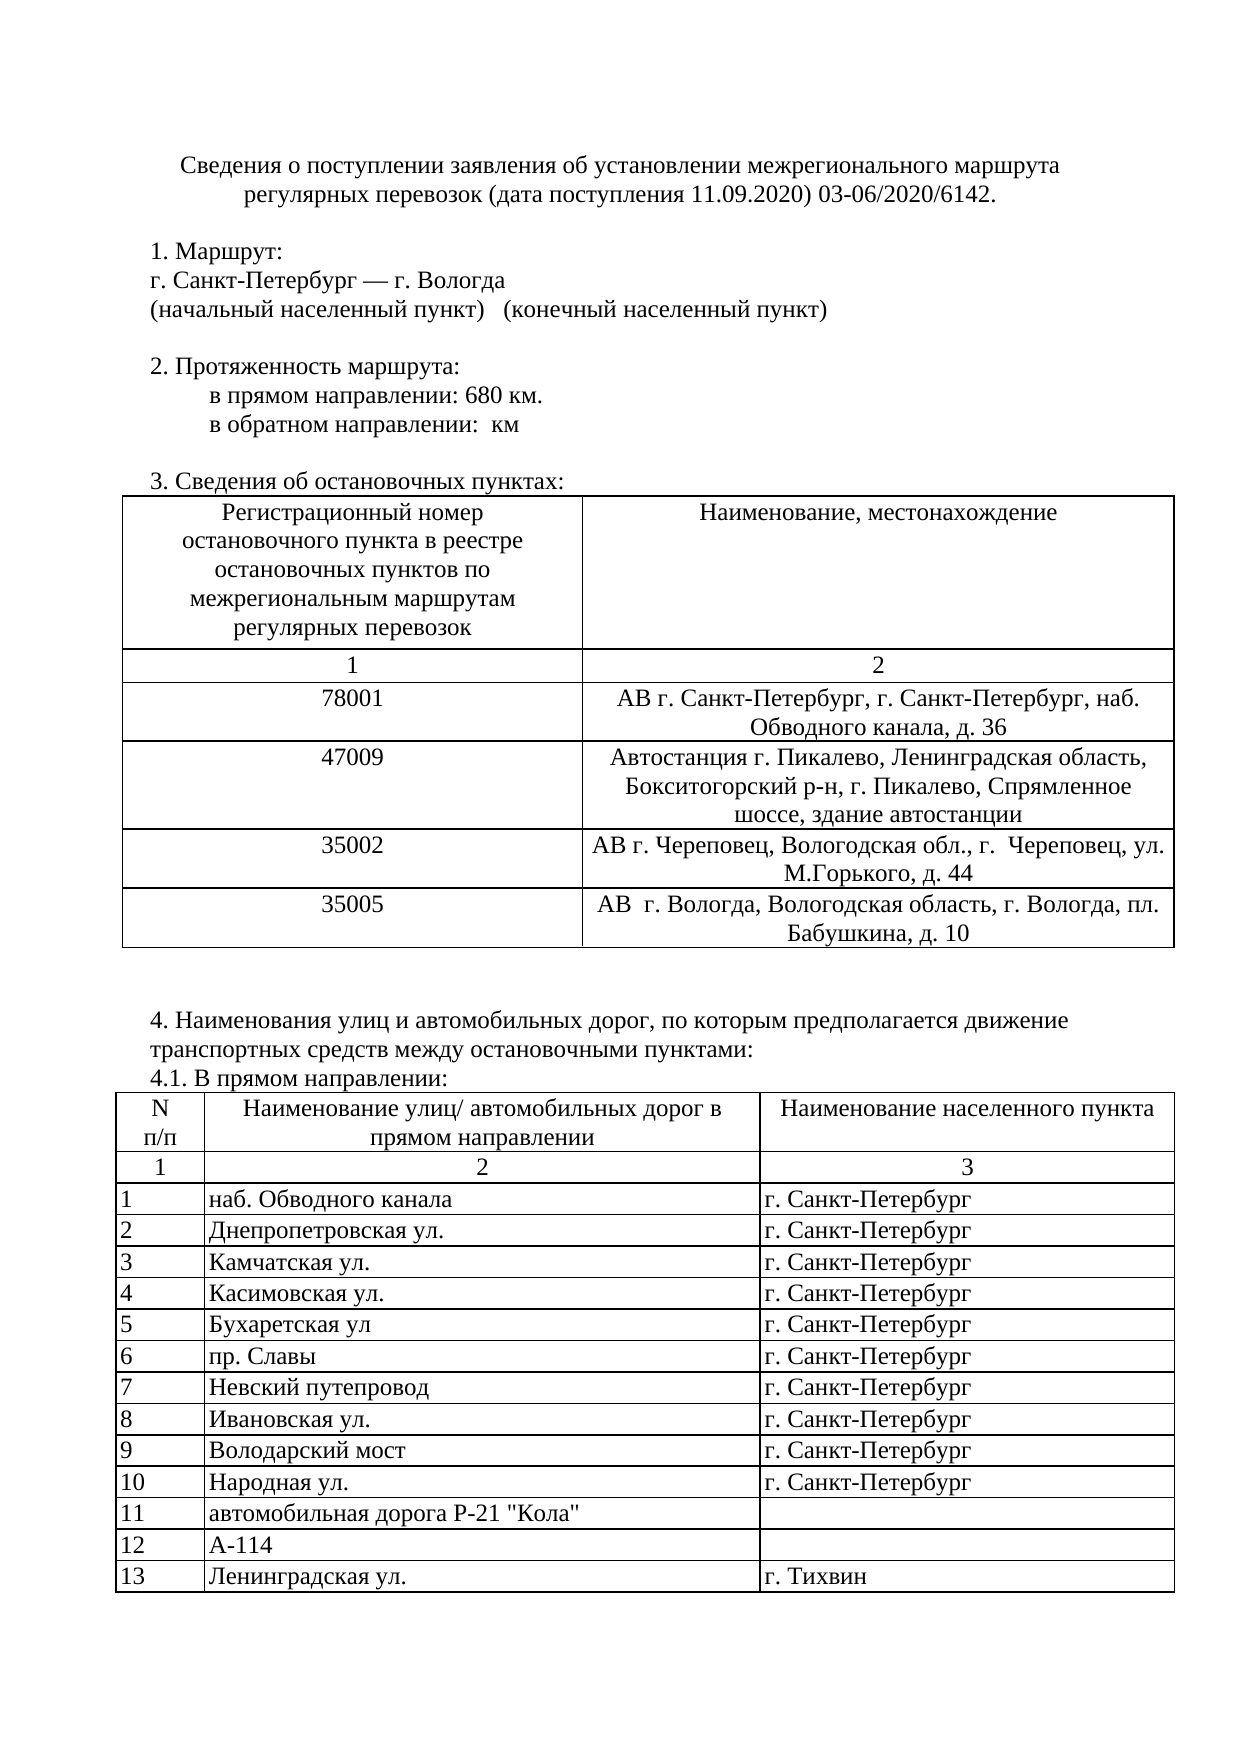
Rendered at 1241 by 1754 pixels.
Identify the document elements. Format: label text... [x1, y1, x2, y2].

table_cell Народная ул. [205, 1467, 759, 1497]
table_cell 1 [117, 1152, 204, 1182]
table_cell Ивановская ул. [205, 1404, 759, 1434]
text 2. Протяженность маршрута: [150, 351, 1090, 380]
table_cell 2 [583, 650, 1173, 681]
text г. Санкт-Петербург — г. Вологда [150, 265, 1090, 294]
table_header N п/п [117, 1093, 204, 1151]
table_cell 1 [117, 1184, 204, 1214]
table_cell 35005 [123, 889, 582, 946]
table_cell А-114 [205, 1530, 759, 1560]
table_cell Невский путепровод [205, 1373, 759, 1402]
table_cell 78001 [123, 683, 582, 740]
table_cell г. Санкт-Петербург [761, 1404, 1174, 1434]
table_cell 2 [205, 1152, 759, 1182]
table_cell АВ г. Санкт-Петербург, г. Санкт-Петербург, наб. Обводного канала, д. 36 [583, 683, 1173, 740]
table_cell 6 [117, 1341, 204, 1371]
table_cell Автостанция г. Пикалево, Ленинградская область, Бокситогорский р-н, г. Пикалево, Спрямленное шоссе, здание автостанции [583, 742, 1173, 828]
table_cell 4 [117, 1278, 204, 1308]
table_cell г. Санкт-Петербург [761, 1341, 1174, 1371]
table_cell г. Санкт-Петербург [761, 1467, 1174, 1497]
text в прямом направлении: 680 км. [150, 380, 1090, 409]
table_cell г. Санкт-Петербург [761, 1215, 1174, 1245]
table_cell 10 [117, 1467, 204, 1497]
table_cell Ленинградская ул. [205, 1561, 759, 1591]
table_header Наименование улиц/ автомобильных дорог в прямом направлении [205, 1093, 759, 1151]
table_cell г. Санкт-Петербург [761, 1436, 1174, 1465]
table_cell Касимовская ул. [205, 1278, 759, 1308]
table_cell 5 [117, 1310, 204, 1339]
table_header Наименование населенного пункта [761, 1093, 1174, 1151]
table_cell 47009 [123, 742, 582, 828]
table_cell г. Санкт-Петербург [761, 1278, 1174, 1308]
table_header Регистрационный номер остановочного пункта в реестре остановочных пунктов по межрегиональным маршрутам регулярных перевозок [123, 497, 582, 648]
table_cell Камчатская ул. [205, 1247, 759, 1277]
table_cell Володарский мост [205, 1436, 759, 1465]
table_cell г. Санкт-Петербург [761, 1310, 1174, 1339]
table_cell Днепропетровская ул. [205, 1215, 759, 1245]
table_cell 12 [117, 1530, 204, 1560]
text 4. Наименования улиц и автомобильных дорог, по которым предполагается движение транспортных средств между остановочными пунктами: [150, 1005, 1090, 1063]
table_cell г. Санкт-Петербург [761, 1373, 1174, 1402]
text 1. Маршрут: [150, 236, 1090, 265]
table_cell автомобильная дорога Р-21 "Кола" [205, 1498, 759, 1528]
text Сведения о поступлении заявления об установлении межрегионального маршрута регулярных перевозок (дата поступления 11.09.2020) 03-06/2020/6142. [150, 150, 1090, 207]
table_cell пр. Славы [205, 1341, 759, 1371]
table_cell 3 [117, 1247, 204, 1277]
text 3. Сведения об остановочных пунктах: [150, 466, 1090, 495]
text (начальный населенный пункт) (конечный населенный пункт) [150, 294, 1090, 322]
table_cell 11 [117, 1498, 204, 1528]
table_cell 2 [117, 1215, 204, 1245]
table_cell [761, 1530, 1174, 1560]
table_cell г. Санкт-Петербург [761, 1184, 1174, 1214]
table_cell 7 [117, 1373, 204, 1402]
table_cell Бухаретская ул [205, 1310, 759, 1339]
table_cell 1 [123, 650, 582, 681]
table_cell г. Тихвин [761, 1561, 1174, 1591]
table_header Наименование, местонахождение [583, 497, 1173, 648]
text в обратном направлении: км [150, 409, 1090, 437]
table_cell 13 [117, 1561, 204, 1591]
table_cell 8 [117, 1404, 204, 1434]
text 4.1. В прямом направлении: [150, 1063, 1090, 1092]
table_cell 9 [117, 1436, 204, 1465]
table_cell 35002 [123, 830, 582, 887]
table_cell 3 [761, 1152, 1174, 1182]
table_cell г. Санкт-Петербург [761, 1247, 1174, 1277]
table_cell АВ г. Череповец, Вологодская обл., г. Череповец, ул. М.Горького, д. 44 [583, 830, 1173, 887]
table_cell наб. Обводного канала [205, 1184, 759, 1214]
table_cell АВ г. Вологда, Вологодская область, г. Вологда, пл. Бабушкина, д. 10 [583, 889, 1173, 946]
table_cell [761, 1498, 1174, 1528]
